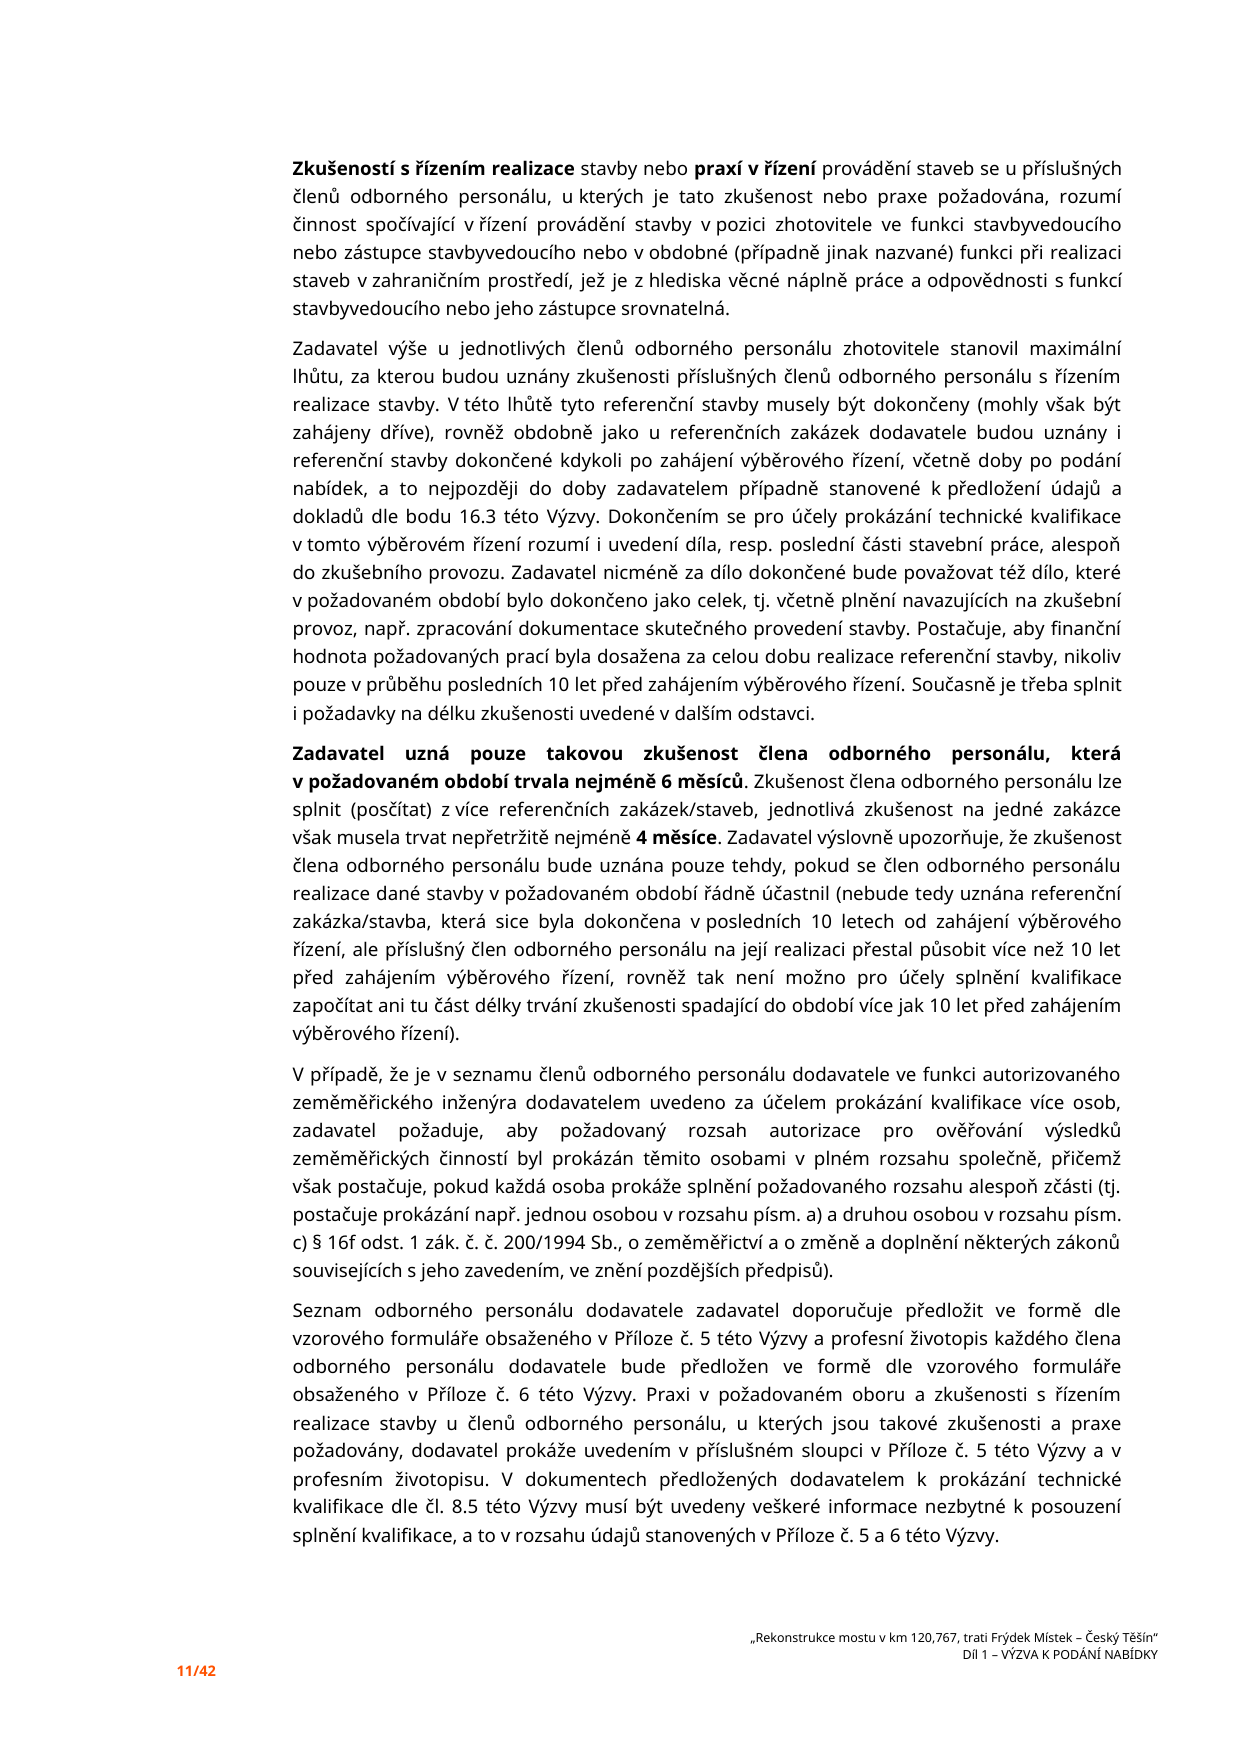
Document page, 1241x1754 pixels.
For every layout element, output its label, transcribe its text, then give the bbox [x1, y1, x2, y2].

text Zadavatel uzná pouze takovou zkušenost člena odborného personálu, která v požadovaném období trvala nejméně 6 měsíců. Zkušenost člena odborného personálu lze splnit (posčítat) z více referenčních zakázek/staveb, jednotlivá zkušenost na jedné zakázce však musela trvat nepřetržitě nejméně 4 měsíce. Zadavatel výslovně upozorňuje, že zkušenost člena odborného personálu bude uznána pouze tehdy, pokud se člen odborného personálu realizace dané stavby v požadovaném období řádně účastnil (nebude tedy uznána referenční zakázka/stavba, která sice byla dokončena v posledních 10 letech od zahájení výběrového řízení, ale příslušný člen odborného personálu na její realizaci přestal působit více než 10 let před zahájením výběrového řízení, rovněž tak není možno pro účely splnění kvalifikace započítat ani tu část délky trvání zkušenosti spadající do období více jak 10 let před zahájením výběrového řízení). [292, 740, 1122, 1046]
text Seznam odborného personálu dodavatele zadavatel doporučuje předložit ve formě dle vzorového formuláře obsaženého v Příloze č. 5 této Výzvy a profesní životopis každého člena odborného personálu dodavatele bude předložen ve formě dle vzorového formuláře obsaženého v Příloze č. 6 této Výzvy. Praxi v požadovaném oboru a zkušenosti s řízením realizace stavby u členů odborného personálu, u kterých jsou takové zkušenosti a praxe požadovány, dodavatel prokáže uvedením v příslušném sloupci v Příloze č. 5 této Výzvy a v profesním životopisu. V dokumentech předložených dodavatelem k prokázání technické kvalifikace dle čl. 8.5 této Výzvy musí být uvedeny veškeré informace nezbytné k posouzení splnění kvalifikace, a to v rozsahu údajů stanovených v Příloze č. 5 a 6 této Výzvy. [292, 1298, 1122, 1547]
text Zadavatel výše u jednotlivých členů odborného personálu zhotovitele stanovil maximální lhůtu, za kterou budou uznány zkušenosti příslušných členů odborného personálu s řízením realizace stavby. V této lhůtě tyto referenční stavby musely být dokončeny (mohly však být zahájeny dříve), rovněž obdobně jako u referenčních zakázek dodavatele budou uznány i referenční stavby dokončené kdykoli po zahájení výběrového řízení, včetně doby po podání nabídek, a to nejpozději do doby zadavatelem případně stanovené k předložení údajů a dokladů dle bodu 16.3 této Výzvy. Dokončením se pro účely prokázání technické kvalifikace v tomto výběrovém řízení rozumí i uvedení díla, resp. poslední části stavební práce, alespoň do zkušebního provozu. Zadavatel nicméně za dílo dokončené bude považovat též dílo, které v požadovaném období bylo dokončeno jako celek, tj. včetně plnění navazujících na zkušební provoz, např. zpracování dokumentace skutečného provedení stavby. Postačuje, aby finanční hodnota požadovaných prací byla dosažena za celou dobu realizace referenční stavby, nikoliv pouze v průběhu posledních 10 let před zahájením výběrového řízení. Současně je třeba splnit i požadavky na délku zkušenosti uvedené v dalším odstavci. [292, 336, 1122, 725]
text V případě, že je v seznamu členů odborného personálu dodavatele ve funkci autorizovaného zeměměřického inženýra dodavatelem uvedeno za účelem prokázání kvalifikace více osob, zadavatel požaduje, aby požadovaný rozsah autorizace pro ověřování výsledků zeměměřických činností byl prokázán těmito osobami v plném rozsahu společně, přičemž však postačuje, pokud každá osoba prokáže splnění požadovaného rozsahu alespoň zčásti (tj. postačuje prokázání např. jednou osobou v rozsahu písm. a) a druhou osobou v rozsahu písm. c) § 16f odst. 1 zák. č. č. 200/1994 Sb., o zeměměřictví a o změně a doplnění některých zákonů souvisejících s jeho zavedením, ve znění pozdějších předpisů). [292, 1061, 1122, 1283]
text Zkušeností s řízením realizace stavby nebo praxí v řízení provádění staveb se u příslušných členů odborného personálu, u kterých je tato zkušenost nebo praxe požadována, rozumí činnost spočívající v řízení provádění stavby v pozici zhotovitele ve funkci stavbyvedoucího nebo zástupce stavbyvedoucího nebo v obdobné (případně jinak nazvané) funkci při realizaci staveb v zahraničním prostředí, jež je z hlediska věcné náplně práce a odpovědnosti s funkcí stavbyvedoucího nebo jeho zástupce srovnatelná. [292, 155, 1122, 321]
